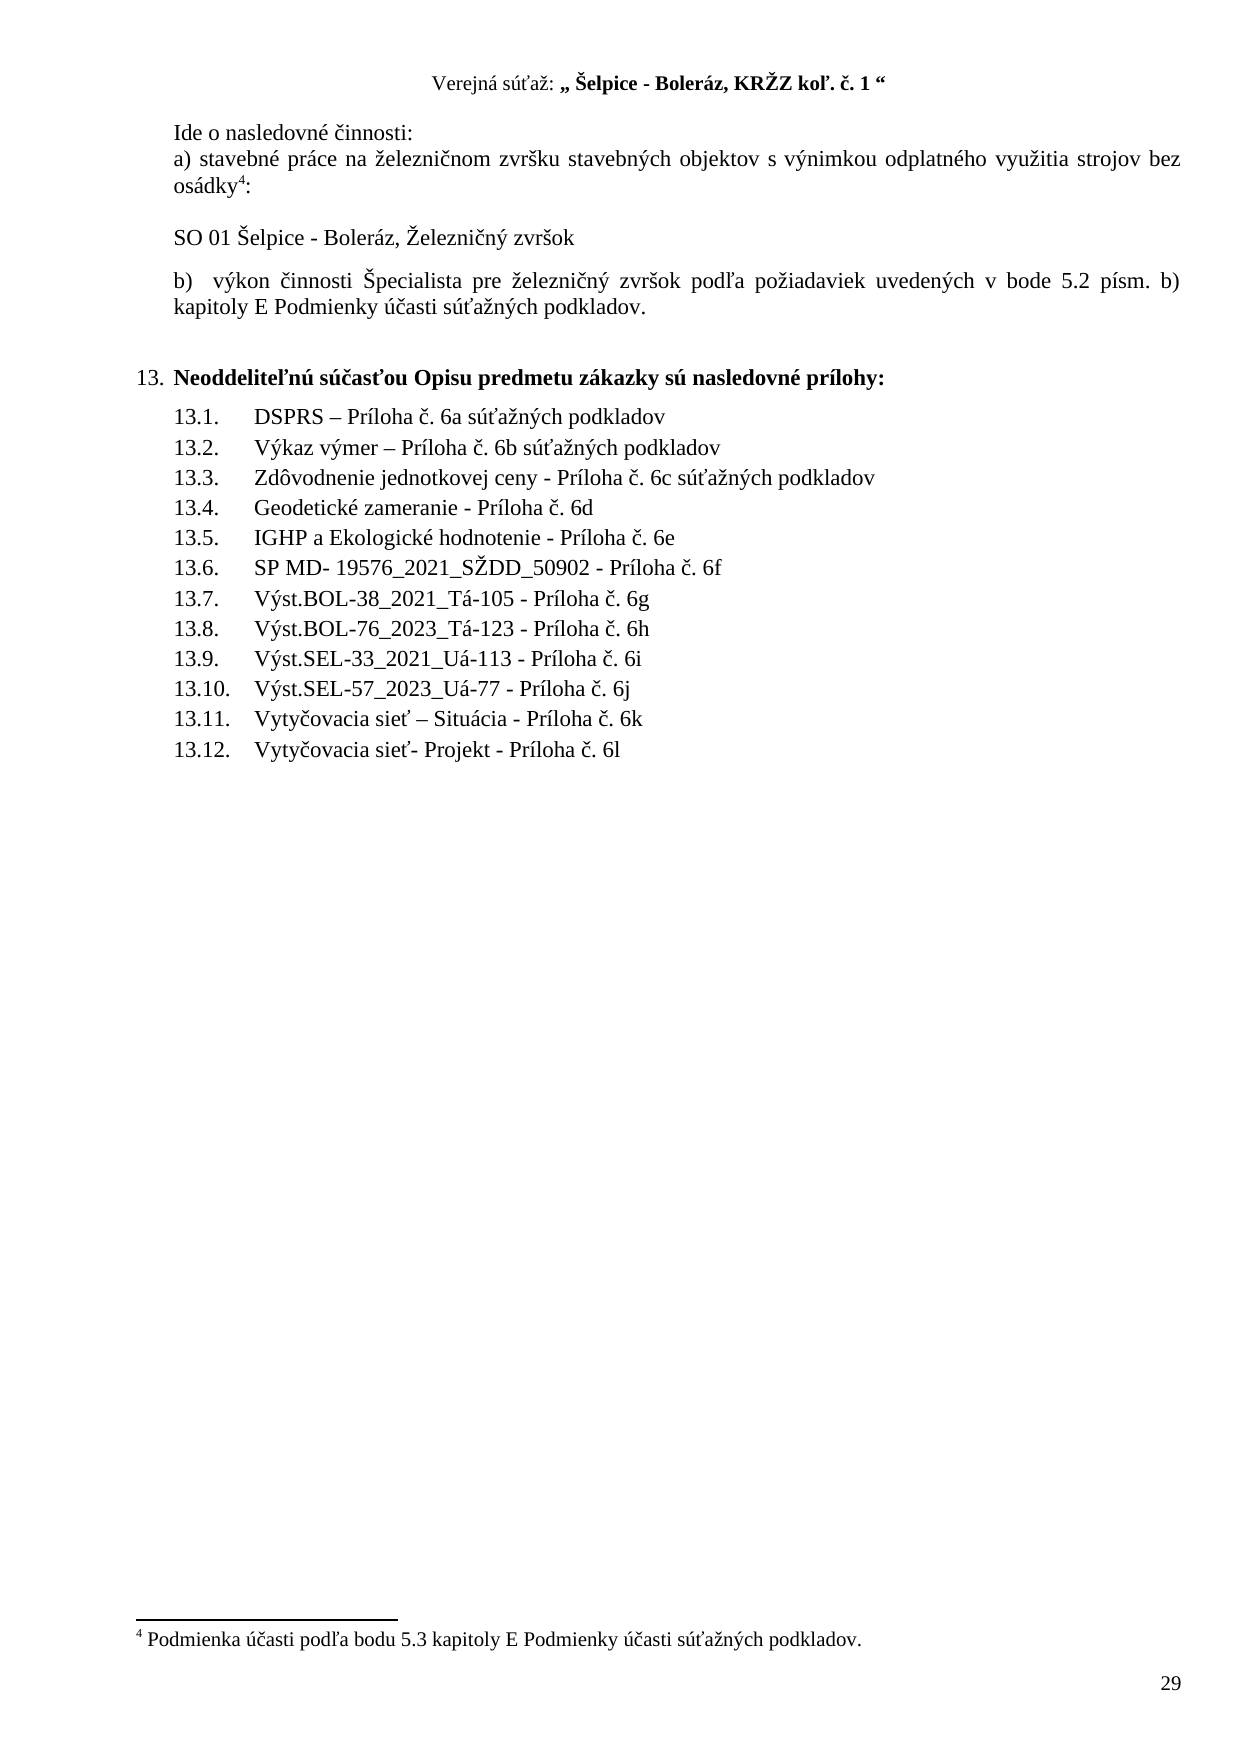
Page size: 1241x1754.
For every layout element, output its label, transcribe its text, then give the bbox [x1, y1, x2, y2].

list Výst.SEL-33_2021_Uá-113 - Príloha č. 6i [173, 645, 1181, 671]
list Výst.BOL-38_2021_Tá-105 - Príloha č. 6g [173, 584, 1181, 611]
list Výkaz výmer – Príloha č. 6b súťažných podkladov [173, 433, 1181, 460]
list IGHP a Ekologické hodnotenie - Príloha č. 6e [173, 524, 1181, 551]
list Vytyčovacia sieť- Projekt - Príloha č. 6l [173, 736, 1181, 762]
list Výst.SEL-57_2023_Uá-77 - Príloha č. 6j [173, 675, 1181, 702]
text b) výkon činnosti Špecialista pre železničný zvršok podľa požiadaviek uvedených v bode 5.2 písm. b) kapitoly E Podmienky účasti súťažných podkladov. [173, 267, 1181, 320]
list Geodetické zameranie - Príloha č. 6d [173, 494, 1181, 520]
list Vytyčovacia sieť – Situácia - Príloha č. 6k [173, 705, 1181, 732]
list SP MD- 19576_2021_SŽDD_50902 - Príloha č. 6f [173, 554, 1181, 581]
list Výst.BOL-76_2023_Tá-123 - Príloha č. 6h [173, 615, 1181, 641]
list Zdôvodnenie jednotkovej ceny - Príloha č. 6c súťažných podkladov [173, 464, 1181, 490]
list SO 01 Šelpice - Boleráz, Železničný zvršok [173, 224, 1181, 251]
list Neoddeliteľnú súčasťou Opisu predmetu zákazky sú nasledovné prílohy: [136, 364, 1181, 391]
text Ide o nasledovné činnosti: [173, 119, 1181, 145]
text a) stavebné práce na železničnom zvršku stavebných objektov s výnimkou odplatného využitia strojov bez osádky: [173, 145, 1181, 198]
list DSPRS – Príloha č. 6a súťažných podkladov [173, 403, 1181, 430]
